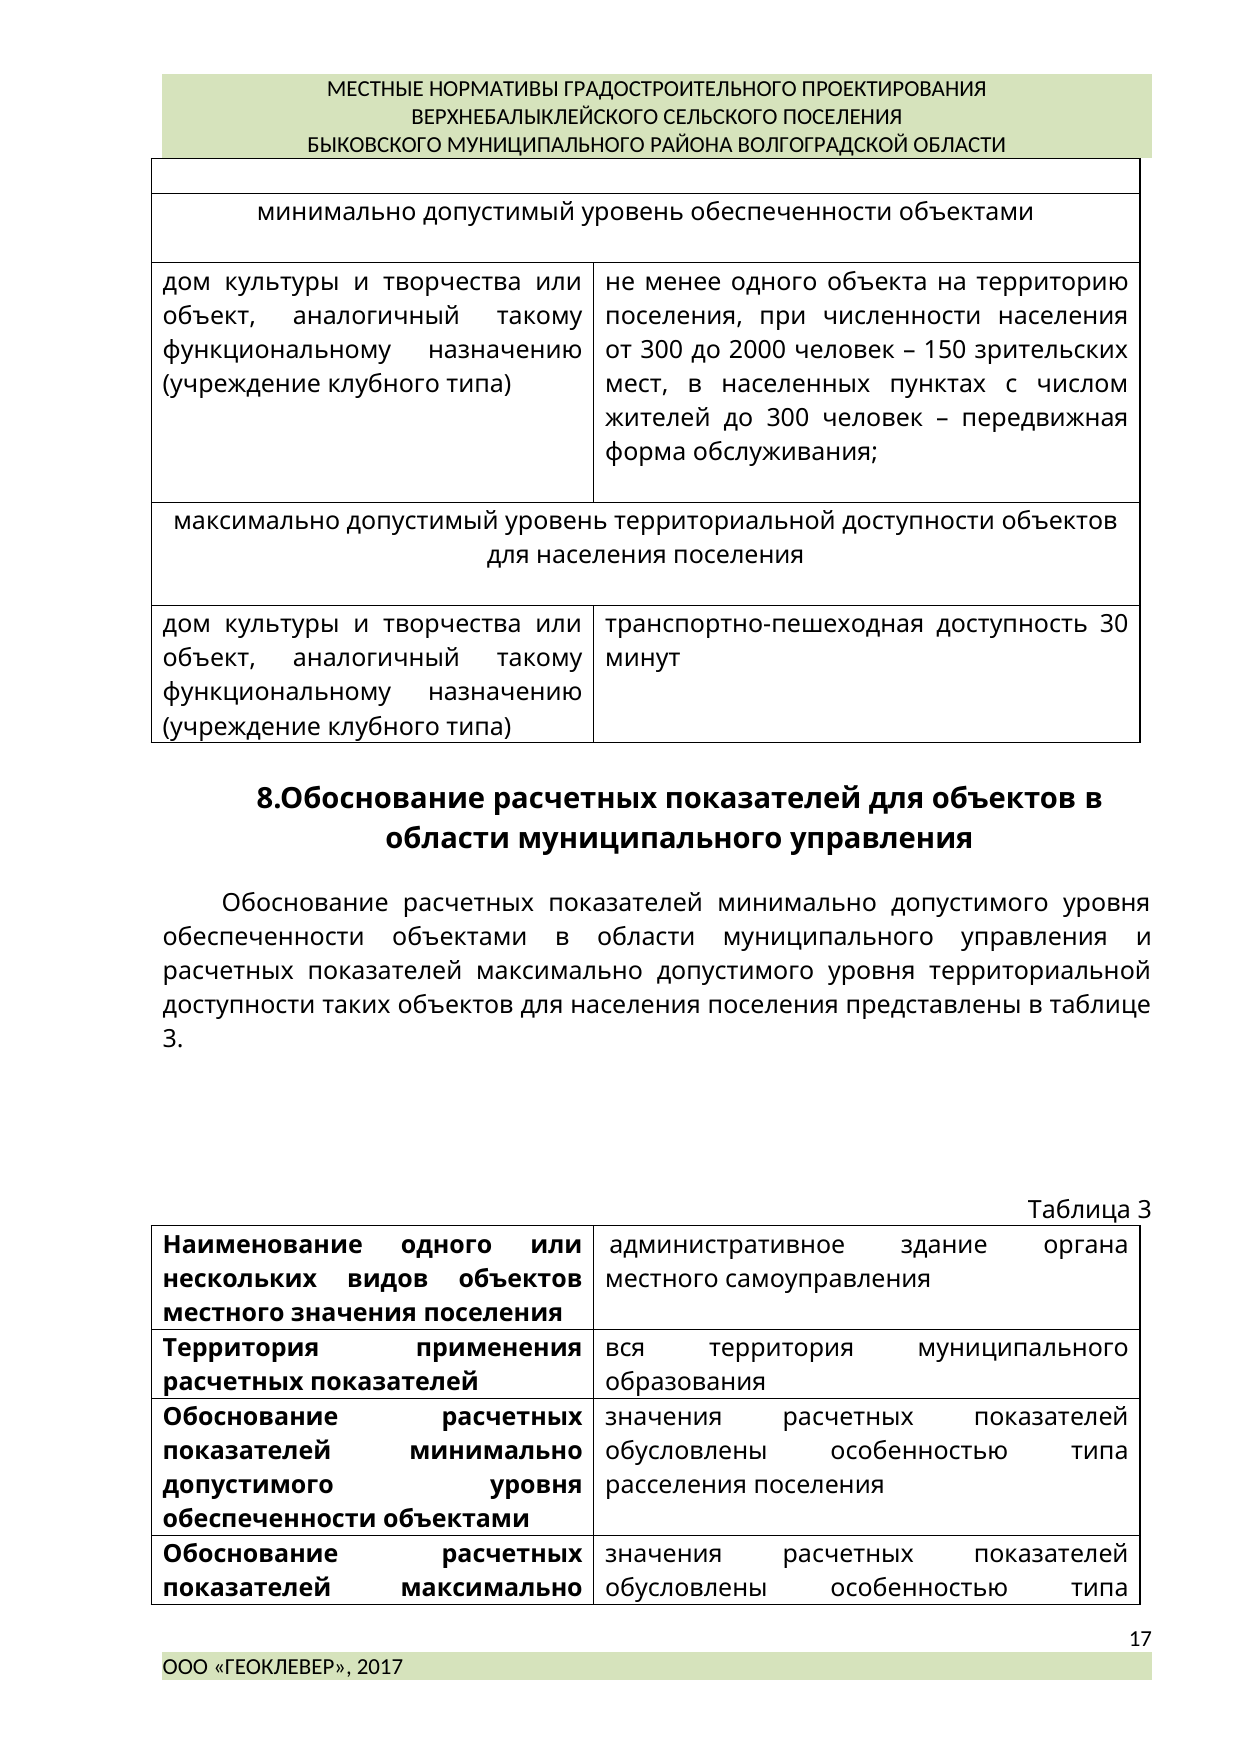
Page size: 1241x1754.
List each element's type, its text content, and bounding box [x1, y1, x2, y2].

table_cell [152, 159, 1139, 193]
table_cell вся территория муниципального образования [594, 1330, 1139, 1398]
table_cell Обоснование расчетных показателей минимально допустимого уровня обеспеченности объектами [152, 1399, 593, 1535]
subtitle 8.Обоснование расчетных показателей для объектов в области муниципального управления [207, 777, 1152, 857]
table_cell не менее одного объекта на территорию поселения, при численности населения от 300 до 2000 человек – 150 зрительских мест, в населенных пунктах с числом жителей до 300 человек – передвижная форма обслуживания; [594, 263, 1139, 502]
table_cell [594, 1536, 1139, 1604]
table_header административное здание органа местного самоуправления [594, 1226, 1139, 1328]
table_header Наименование одного или нескольких видов объектов местного значения поселения [152, 1226, 593, 1328]
table_cell дом культуры и творчества или объект, аналогичный такому функциональному назначению (учреждение клубного типа) [152, 263, 593, 502]
text Таблица 3 [162, 1191, 1152, 1225]
table_cell максимально допустимый уровень территориальной доступности объектов для населения поселения [152, 503, 1139, 605]
table_cell Территория применения расчетных показателей [152, 1330, 593, 1398]
table_cell транспортно-пешеходная доступность 30 минут [594, 606, 1139, 742]
text Обоснование расчетных показателей минимально допустимого уровня обеспеченности объектами в области муниципального управления и расчетных показателей максимально допустимого уровня территориальной доступности таких объектов для населения поселения представлены в таблице 3. [162, 885, 1152, 1055]
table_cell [152, 1536, 593, 1604]
table_cell минимально допустимый уровень обеспеченности объектами [152, 194, 1139, 262]
table_cell дом культуры и творчества или объект, аналогичный такому функциональному назначению (учреждение клубного типа) [152, 606, 593, 742]
table_cell значения расчетных показателей обусловлены особенностью типа расселения поселения [594, 1399, 1139, 1535]
